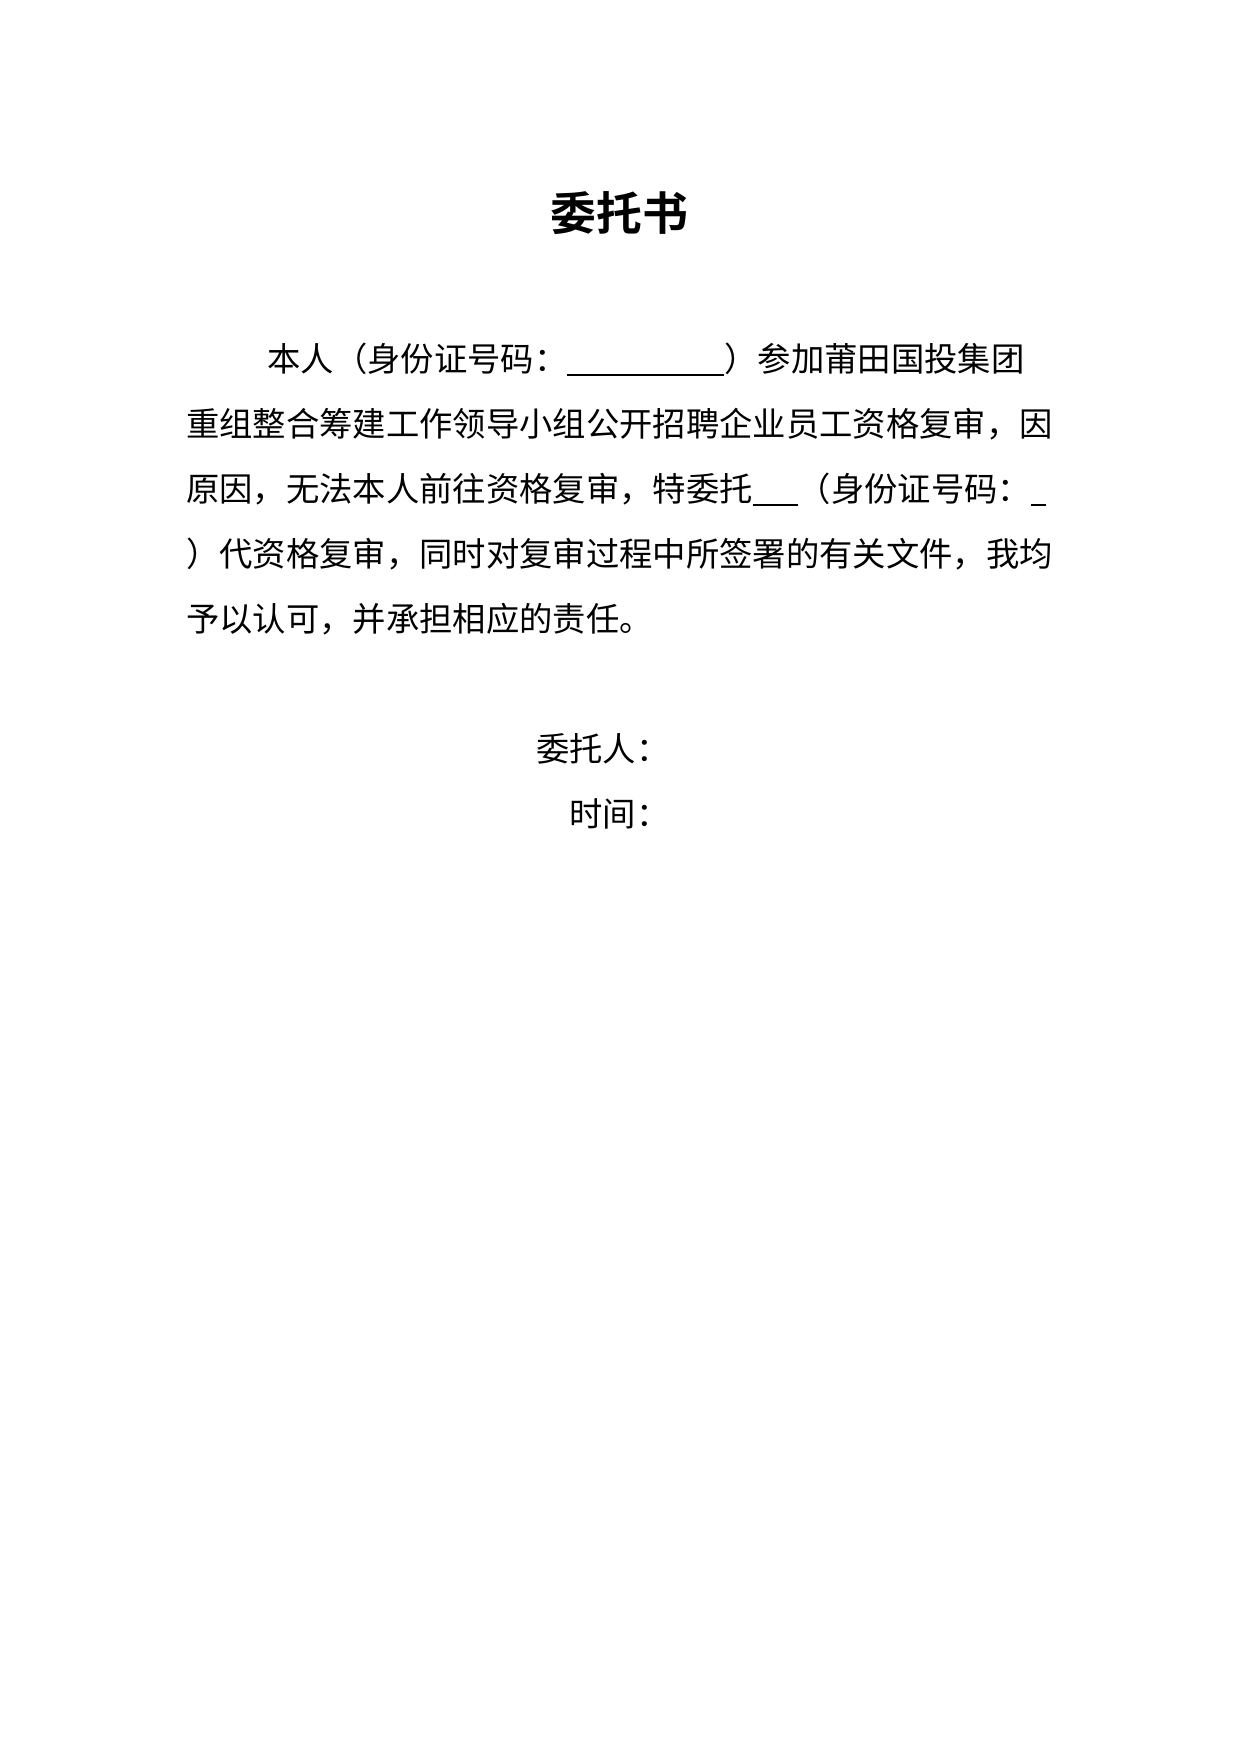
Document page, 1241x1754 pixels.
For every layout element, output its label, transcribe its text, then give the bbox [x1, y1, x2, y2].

text 本人（身份证号码： ）参加莆田国投集团重组整合筹建工作领导小组公开招聘企业员工资格复审，因 原因，无法本人前往资格复审，特委托 （身份证号码： ）代资格复审，同时对复审过程中所签署的有关文件，我均予以认可，并承担相应的责任。 [186, 324, 1053, 649]
text 委托书 [186, 162, 1053, 259]
text 时间： [186, 779, 948, 844]
text 委托人： [186, 714, 948, 779]
